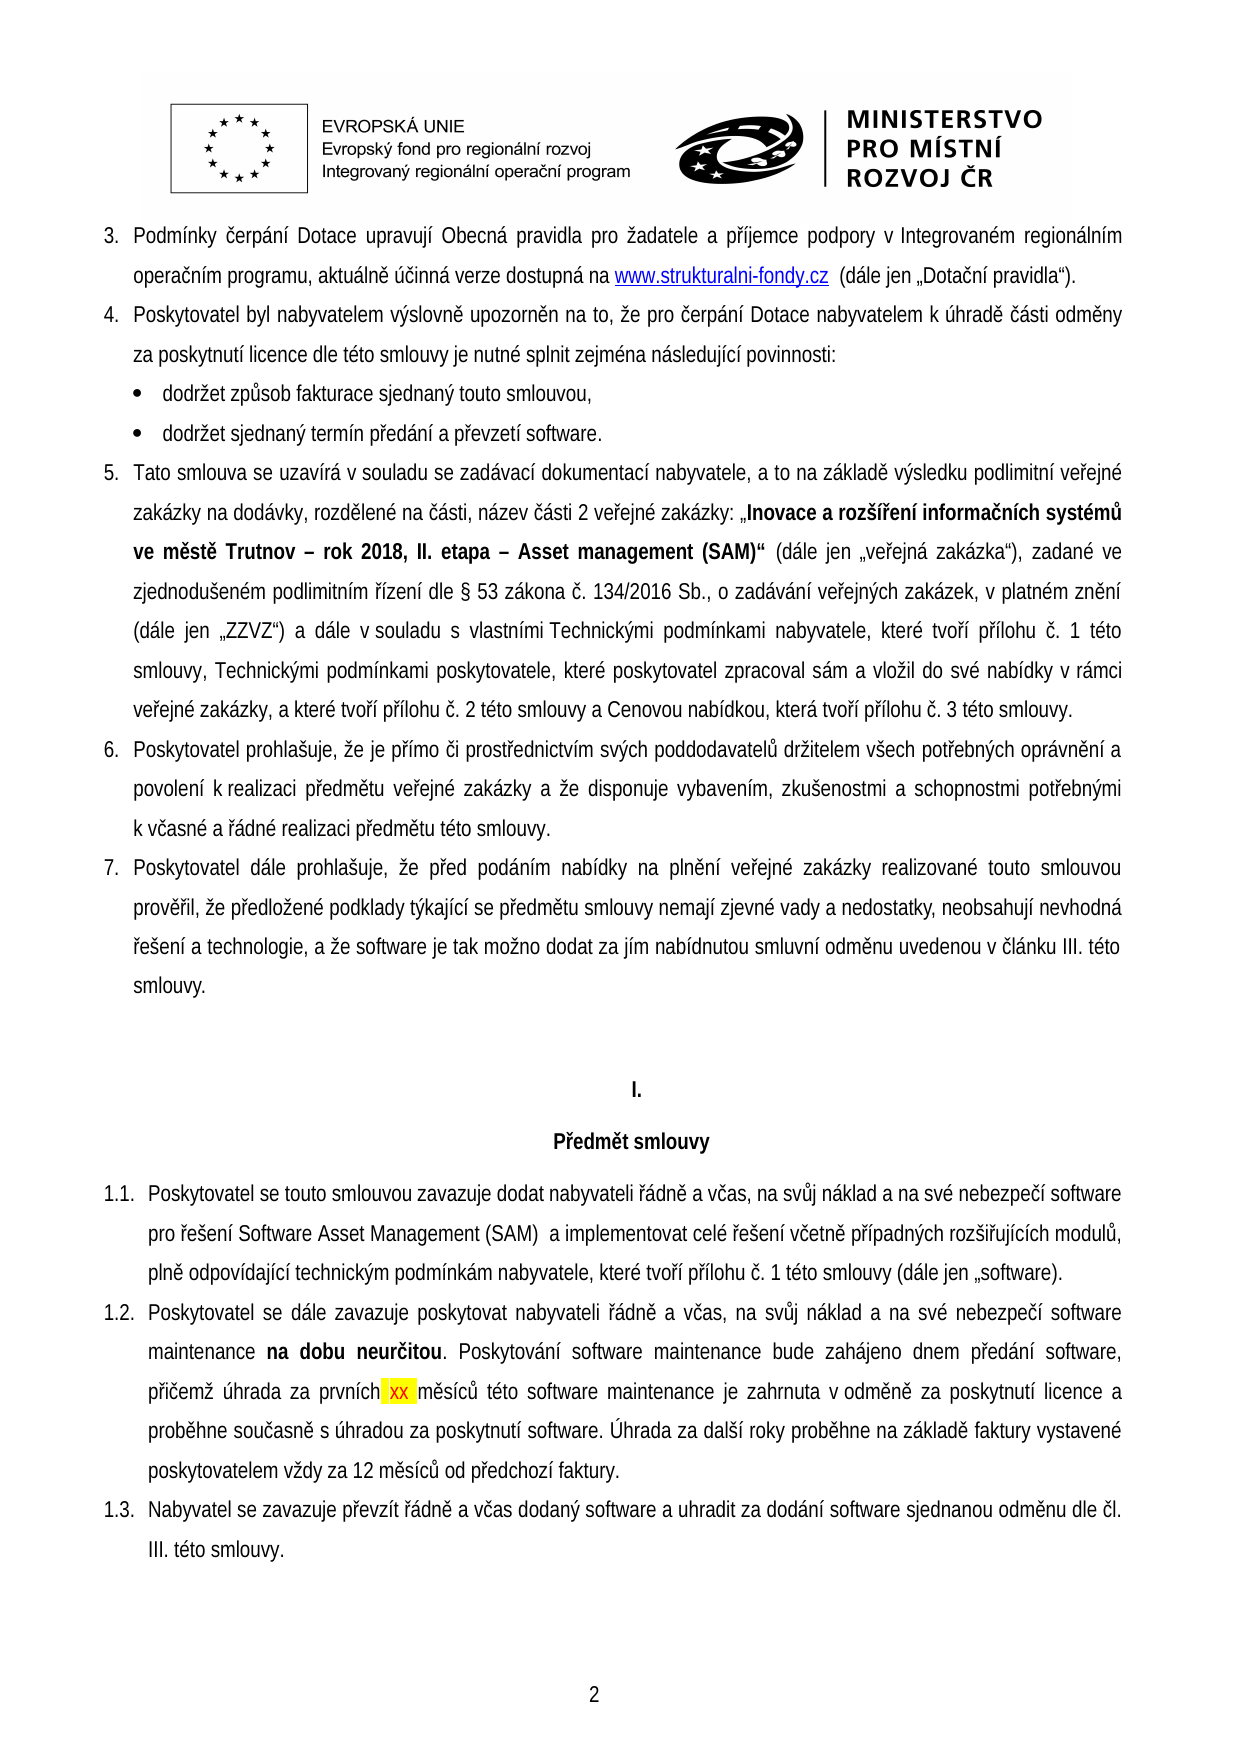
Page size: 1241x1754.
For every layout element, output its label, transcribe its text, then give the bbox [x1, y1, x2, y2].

text I. [141, 1076, 1122, 1103]
list Poskytovatel se touto smlouvou zavazuje dodat nabyvateli řádně a včas, na svůj náklad a na své nebezpečí software pro řešení Software Asset Management (SAM) a implementovat celé řešení včetně případných rozšiřujících modulů, plně odpovídající technickým podmínkám nabyvatele, které tvoří přílohu č. 1 této smlouvy (dále jen „software). [103, 1180, 1122, 1286]
list Tato smlouva se uzavírá v souladu se zadávací dokumentací nabyvatele, a to na základě výsledku podlimitní veřejné zakázky na dodávky, rozdělené na části, název části 2 veřejné zakázky: „Inovace a rozšíření informačních systémů ve městě Trutnov – rok 2018, II. etapa – Asset management (SAM)“ (dále jen „veřejná zakázka“), zadané ve zjednodušeném podlimitním řízení dle § 53 zákona č. 134/2016 Sb., o zadávání veřejných zakázek, v platném znění (dále jen „ZZVZ“) a dále v souladu s vlastními Technickými podmínkami nabyvatele, které tvoří přílohu č. 1 této smlouvy, Technickými podmínkami poskytovatele, které poskytovatel zpracoval sám a vložil do své nabídky v rámci veřejné zakázky, a které tvoří přílohu č. 2 této smlouvy a Cenovou nabídkou, která tvoří přílohu č. 3 této smlouvy. [103, 459, 1122, 722]
list Poskytovatel dále prohlašuje, že před podáním nabídky na plnění veřejné zakázky realizované touto smlouvou prověřil, že předložené podklady týkající se předmětu smlouvy nemají zjevné vady a nedostatky, neobsahují nevhodná řešení a technologie, a že software je tak možno dodat za jím nabídnutou smluvní odměnu uvedenou v článku III. této smlouvy. [103, 854, 1122, 999]
list dodržet sjednaný termín předání a převzetí software. [133, 420, 1122, 446]
picture [140, 73, 1072, 223]
list dodržet způsob fakturace sjednaný touto smlouvou, [133, 380, 1122, 407]
list Nabyvatel se zavazuje převzít řádně a včas dodaný software a uhradit za dodání software sjednanou odměnu dle čl. III. této smlouvy. [103, 1496, 1122, 1562]
list Poskytovatel prohlašuje, že je přímo či prostřednictvím svých poddodavatelů držitelem všech potřebných oprávnění a povolení k realizaci předmětu veřejné zakázky a že disponuje vybavením, zkušenostmi a schopnostmi potřebnými k včasné a řádné realizaci předmětu této smlouvy. [103, 736, 1122, 841]
list Poskytovatel se dále zavazuje poskytovat nabyvateli řádně a včas, na svůj náklad a na své nebezpečí software maintenance na dobu neurčitou. Poskytování software maintenance bude zahájeno dnem předání software, přičemž úhrada za prvních xx měsíců této software maintenance je zahrnuta v odměně za poskytnutí licence a proběhne současně s úhradou za poskytnutí software. Úhrada za další roky proběhne na základě faktury vystavené poskytovatelem vždy za 12 měsíců od předchozí faktury. [103, 1299, 1122, 1483]
list Poskytovatel byl nabyvatelem výslovně upozorněn na to, že pro čerpání Dotace nabyvatelem k úhradě části odměny za poskytnutí licence dle této smlouvy je nutné splnit zejména následující povinnosti: [103, 301, 1122, 367]
list Podmínky čerpání Dotace upravují Obecná pravidla pro žadatele a příjemce podpory v Integrovaném regionálním operačním programu, aktuálně účinná verze dostupná na www.strukturalni-fondy.cz (dále jen „Dotační pravidla“). [103, 222, 1122, 288]
subtitle Předmět smlouvy [141, 1128, 1122, 1155]
